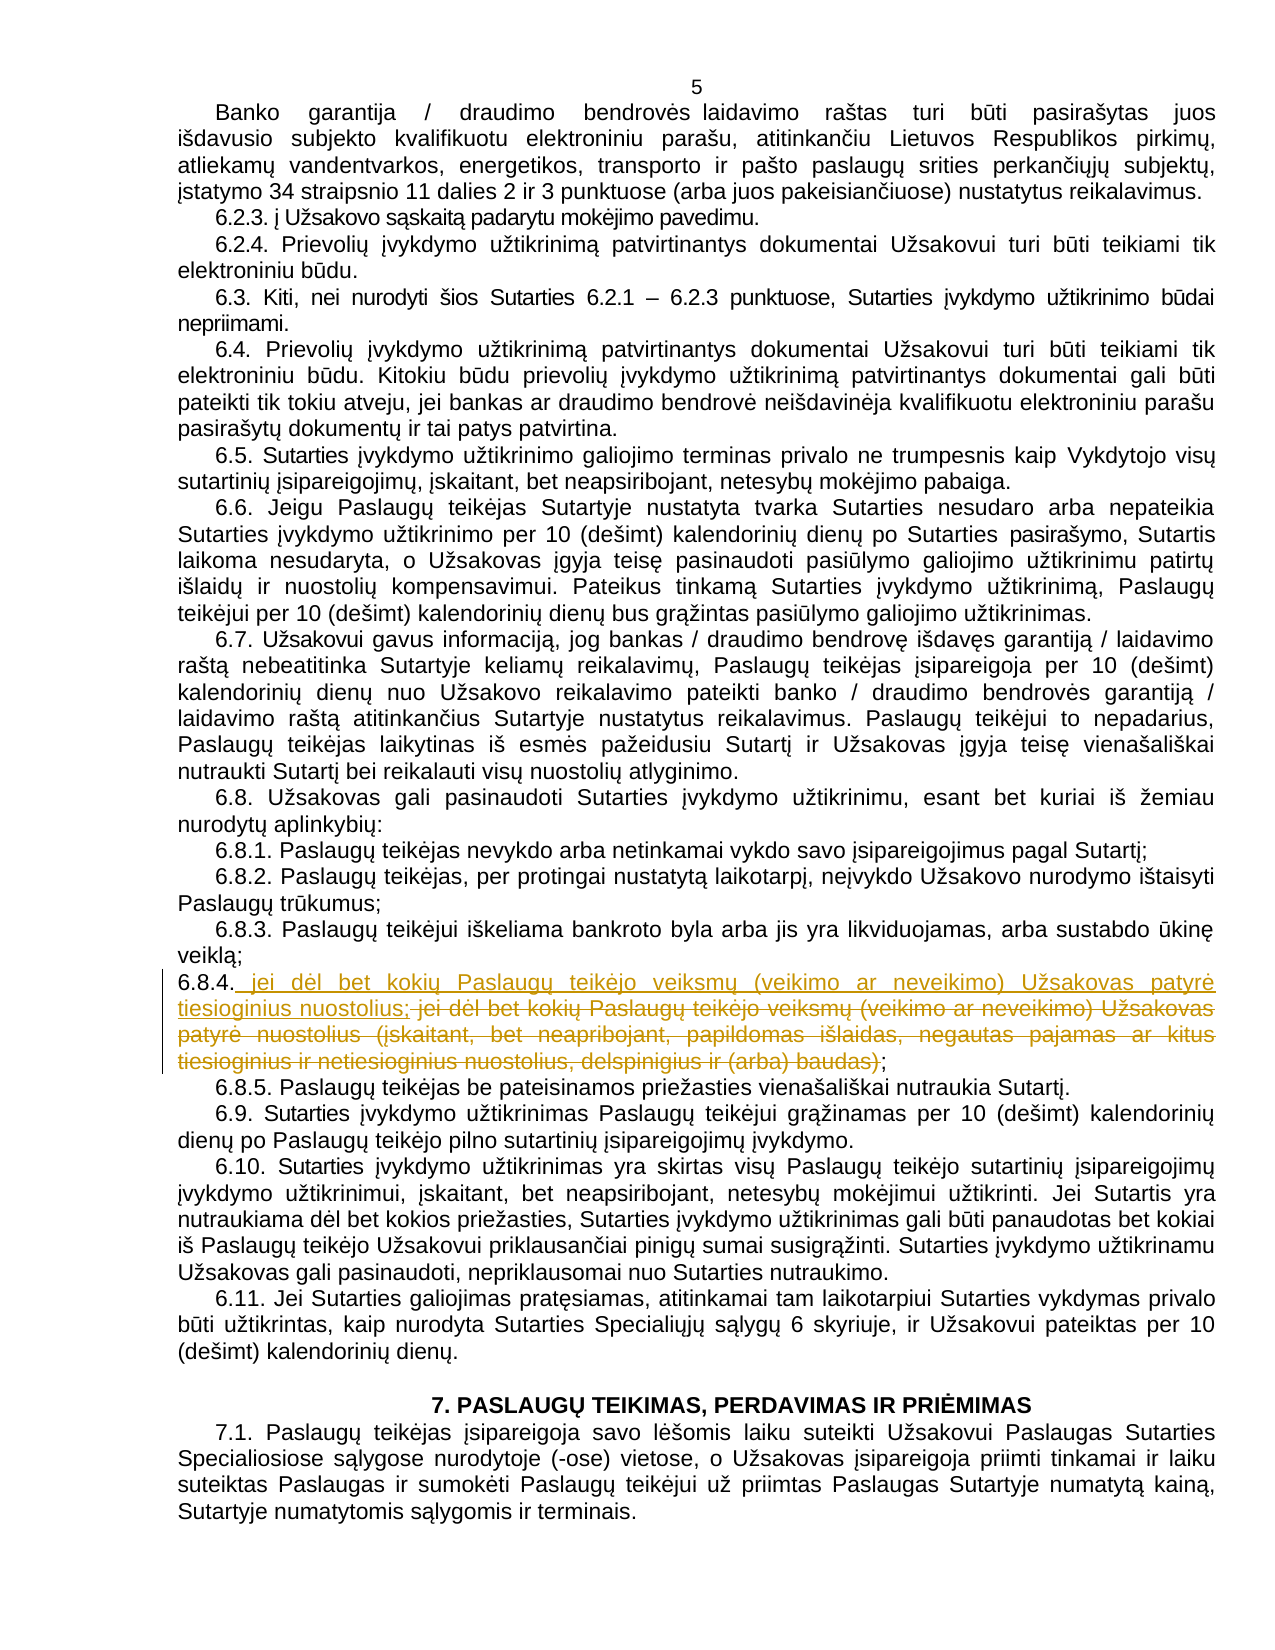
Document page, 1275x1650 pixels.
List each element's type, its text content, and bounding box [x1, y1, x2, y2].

text Banko garantija / draudimo bendrovės laidavimo raštas turi būti pasirašytas juos išdavusio subjekto kvalifikuotu elektroniniu parašu, atitinkančiu Lietuvos Respublikos pirkimų, atliekamų vandentvarkos, energetikos, transporto ir pašto paslaugų srities perkančiųjų subjektų, įstatymo 34 straipsnio 11 dalies 2 ir 3 punktuose (arba juos pakeisiančiuose) nustatytus reikalavimus. [177, 99, 1216, 204]
text 6.3. Kiti, nei nurodyti šios Sutarties 6.2.1 – 6.2.3 punktuose, Sutarties įvykdymo užtikrinimo būdai nepriimami. [177, 283, 1216, 336]
text 6.5. Sutarties įvykdymo užtikrinimo galiojimo terminas privalo ne trumpesnis kaip Vykdytojo visų sutartinių įsipareigojimų, įskaitant, bet neapsiribojant, netesybų mokėjimo pabaiga. [177, 442, 1216, 494]
text 6.8.5. Paslaugų teikėjas be pateisinamos priežasties vienašališkai nutraukia Sutartį. [215, 1074, 1216, 1100]
text 7. PASLAUGŲ TEIKIMAS, PERDAVIMAS IR PRIĖMIMAS [210, 1392, 1216, 1419]
text 6.8.3. Paslaugų teikėjui iškeliama bankroto byla arba jis yra likviduojamas, arba sustabdo ūkinę veiklą; [177, 916, 1216, 969]
text 6.8. Užsakovas gali pasinaudoti Sutarties įvykdymo užtikrinimu, esant bet kuriai iš žemiau nurodytų aplinkybių: [177, 784, 1216, 837]
text 6.2.4. Prievolių įvykdymo užtikrinimą patvirtinantys dokumentai Užsakovui turi būti teikiami tik elektroniniu būdu. [177, 231, 1216, 283]
text 6.2.3. į Užsakovo sąskaitą padarytu mokėjimo pavedimu. [177, 204, 1216, 231]
text 6.8.4.; [177, 1037, 1216, 1074]
text 6.4. Prievolių įvykdymo užtikrinimą patvirtinantys dokumentai Užsakovui turi būti teikiami tik elektroniniu būdu. Kitokiu būdu prievolių įvykdymo užtikrinimą patvirtinantys dokumentai gali būti pateikti tik tokiu atveju, jei bankas ar draudimo bendrovė neišdavinėja kvalifikuotu elektroniniu parašu pasirašytų dokumentų ir tai patys patvirtina. [177, 336, 1216, 442]
text 6.10. Sutarties įvykdymo užtikrinimas yra skirtas visų Paslaugų teikėjo sutartinių įsipareigojimų įvykdymo užtikrinimui, įskaitant, bet neapsiribojant, netesybų mokėjimui užtikrinti. Jei Sutartis yra nutraukiama dėl bet kokios priežasties, Sutarties įvykdymo užtikrinimas gali būti panaudotas bet kokiai iš Paslaugų teikėjo Užsakovui priklausančiai pinigų sumai susigrąžinti. Sutarties įvykdymo užtikrinamu Užsakovas gali pasinaudoti, nepriklausomai nuo Sutarties nutraukimo. [177, 1153, 1216, 1285]
text 6.8.4.; [177, 969, 1216, 1036]
text 6.7. Užsakovui gavus informaciją, jog bankas / draudimo bendrovę išdavęs garantiją / laidavimo raštą nebeatitinka Sutartyje keliamų reikalavimų, Paslaugų teikėjas įsipareigoja per 10 (dešimt) kalendorinių dienų nuo Užsakovo reikalavimo pateikti banko / draudimo bendrovės garantiją / laidavimo raštą atitinkančius Sutartyje nustatytus reikalavimus. Paslaugų teikėjui to nepadarius, Paslaugų teikėjas laikytinas iš esmės pažeidusiu Sutartį ir Užsakovas įgyja teisę vienašališkai nutraukti Sutartį bei reikalauti visų nuostolių atlyginimo. [177, 626, 1216, 784]
text 6.6. Jeigu Paslaugų teikėjas Sutartyje nustatyta tvarka Sutarties nesudaro arba nepateikia Sutarties įvykdymo užtikrinimo per 10 (dešimt) kalendorinių dienų po Sutarties pasirašymo, Sutartis laikoma nesudaryta, o Užsakovas įgyja teisę pasinaudoti pasiūlymo galiojimo užtikrinimu patirtų išlaidų ir nuostolių kompensavimui. Pateikus tinkamą Sutarties įvykdymo užtikrinimą, Paslaugų teikėjui per 10 (dešimt) kalendorinių dienų bus grąžintas pasiūlymo galiojimo užtikrinimas. [177, 494, 1216, 626]
text 6.9. Sutarties įvykdymo užtikrinimas Paslaugų teikėjui grąžinamas per 10 (dešimt) kalendorinių dienų po Paslaugų teikėjo pilno sutartinių įsipareigojimų įvykdymo. [177, 1100, 1216, 1153]
text 7.1. Paslaugų teikėjas įsipareigoja savo lėšomis laiku suteikti Užsakovui Paslaugas Sutarties Specialiosiose sąlygose nurodytoje (-ose) vietose, o Užsakovas įsipareigoja priimti tinkamai ir laiku suteiktas Paslaugas ir sumokėti Paslaugų teikėjui už priimtas Paslaugas Sutartyje numatytą kainą, Sutartyje numatytomis sąlygomis ir terminais. [177, 1419, 1216, 1524]
text 6.11. Jei Sutarties galiojimas pratęsiamas, atitinkamai tam laikotarpiui Sutarties vykdymas privalo būti užtikrintas, kaip nurodyta Sutarties Specialiųjų sąlygų 6 skyriuje, ir Užsakovui pateiktas per 10 (dešimt) kalendorinių dienų. [177, 1285, 1216, 1364]
text 6.8.1. Paslaugų teikėjas nevykdo arba netinkamai vykdo savo įsipareigojimus pagal Sutartį; [177, 837, 1216, 863]
text 6.8.2. Paslaugų teikėjas, per protingai nustatytą laikotarpį, neįvykdo Užsakovo nurodymo ištaisyti Paslaugų trūkumus; [177, 863, 1216, 916]
